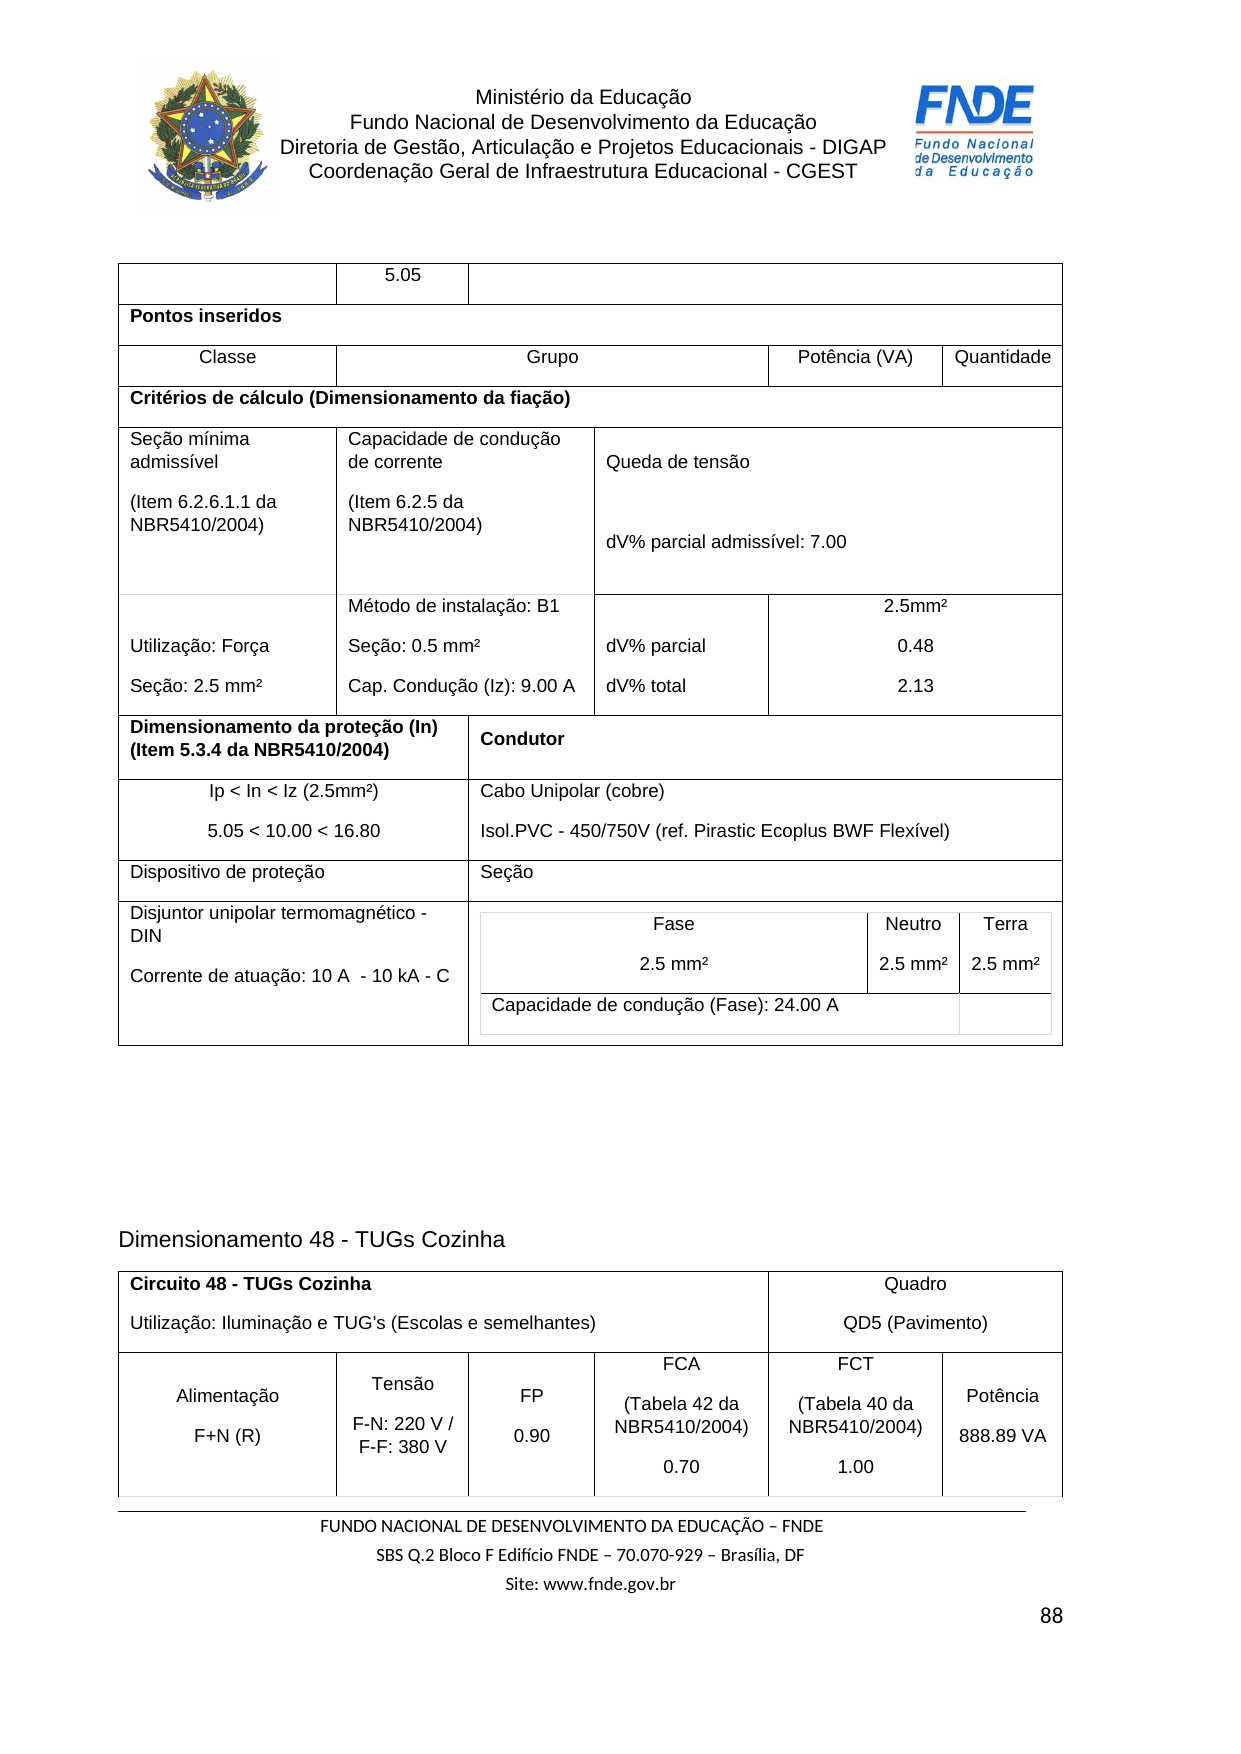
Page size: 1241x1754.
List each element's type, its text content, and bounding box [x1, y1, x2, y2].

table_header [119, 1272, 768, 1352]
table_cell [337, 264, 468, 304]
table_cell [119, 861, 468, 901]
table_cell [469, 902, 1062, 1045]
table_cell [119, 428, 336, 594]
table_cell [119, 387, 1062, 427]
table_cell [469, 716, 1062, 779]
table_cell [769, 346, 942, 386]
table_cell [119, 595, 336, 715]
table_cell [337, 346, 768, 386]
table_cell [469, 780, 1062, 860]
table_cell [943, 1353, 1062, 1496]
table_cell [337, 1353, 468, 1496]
text Dimensionamento 48 - TUGs Cozinha [118, 1226, 1063, 1252]
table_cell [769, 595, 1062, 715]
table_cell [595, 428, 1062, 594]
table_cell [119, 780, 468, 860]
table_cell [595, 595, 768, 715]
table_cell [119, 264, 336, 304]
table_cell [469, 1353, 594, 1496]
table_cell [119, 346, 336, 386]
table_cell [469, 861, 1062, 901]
picture [915, 78, 1034, 183]
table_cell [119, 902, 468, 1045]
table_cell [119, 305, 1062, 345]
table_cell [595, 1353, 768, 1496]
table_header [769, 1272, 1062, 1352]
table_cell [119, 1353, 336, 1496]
picture [139, 63, 274, 210]
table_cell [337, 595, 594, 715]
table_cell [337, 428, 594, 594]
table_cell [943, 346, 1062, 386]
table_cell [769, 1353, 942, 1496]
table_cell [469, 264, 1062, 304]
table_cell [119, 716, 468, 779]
